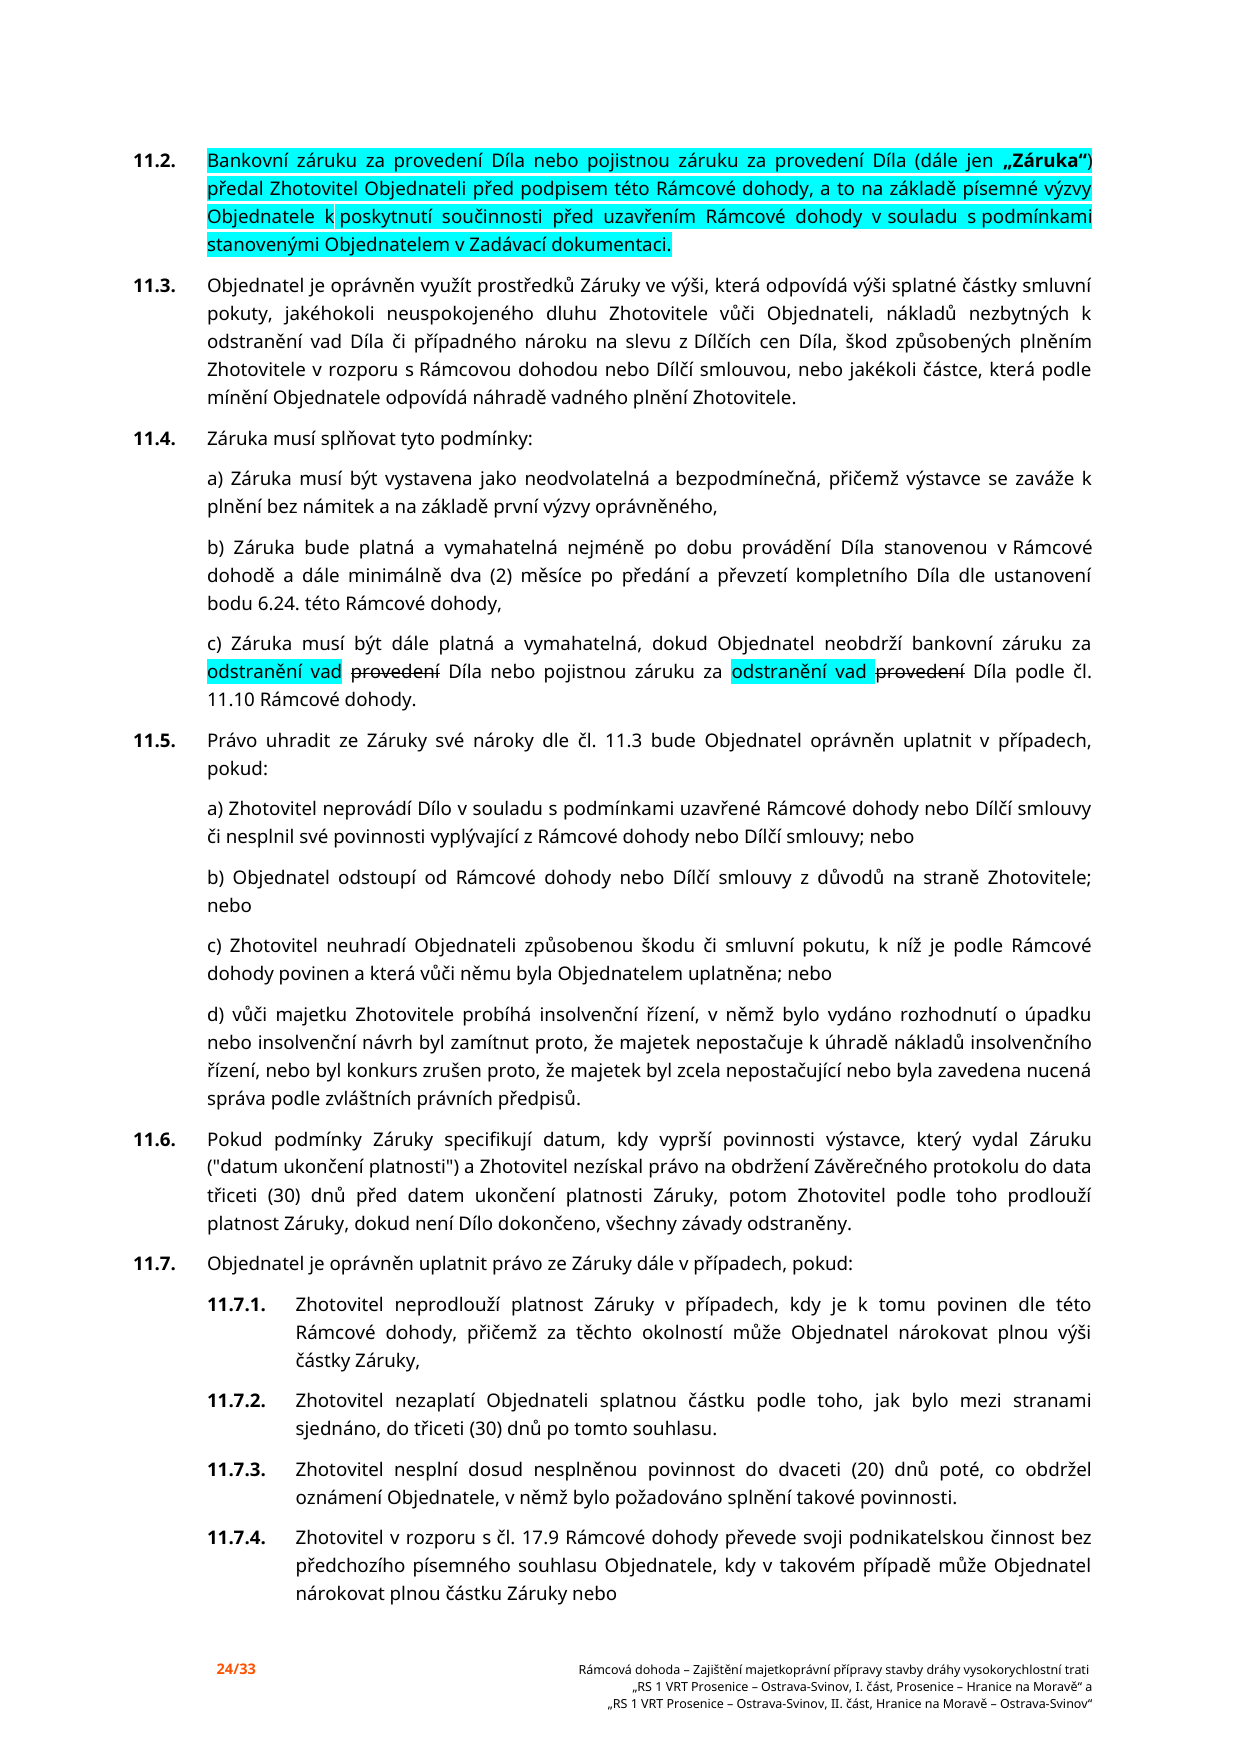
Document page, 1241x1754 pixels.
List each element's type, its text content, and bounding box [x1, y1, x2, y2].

list d) vůči majetku Zhotovitele probíhá insolvenční řízení, v němž bylo vydáno rozhodnutí o úpadku nebo insolvenční návrh byl zamítnut proto, že majetek nepostačuje k úhradě nákladů insolvenčního řízení, nebo byl konkurs zrušen proto, že majetek byl zcela nepostačující nebo byla zavedena nucená správa podle zvláštních právních předpisů. [207, 1001, 1092, 1111]
list a) Záruka musí být vystavena jako neodvolatelná a bezpodmínečná, přičemž výstavce se zaváže k plnění bez námitek a na základě první výzvy oprávněného, [207, 465, 1092, 519]
list Záruka musí splňovat tyto podmínky: [133, 425, 1092, 450]
list Zhotovitel nezaplatí Objednateli splatnou částku podle toho, jak bylo mezi stranami sjednáno, do třiceti (30) dnů po tomto souhlasu. [207, 1387, 1092, 1441]
list Zhotovitel v rozporu s čl. 17.9 Rámcové dohody převede svoji podnikatelskou činnost bez předchozího písemného souhlasu Objednatele, kdy v takovém případě může Objednatel nárokovat plnou částku Záruky nebo [207, 1524, 1092, 1606]
list b) Záruka bude platná a vymahatelná nejméně po dobu provádění Díla stanovenou v Rámcové dohodě a dále minimálně dva (2) měsíce po předání a převzetí kompletního Díla dle ustanovení bodu 6.24. této Rámcové dohody, [207, 534, 1092, 616]
list Zhotovitel nesplní dosud nesplněnou povinnost do dvaceti (20) dnů poté, co obdržel oznámení Objednatele, v němž bylo požadováno splnění takové povinnosti. [207, 1456, 1092, 1509]
list c) Zhotovitel neuhradí Objednateli způsobenou škodu či smluvní pokutu, k níž je podle Rámcové dohody povinen a která vůči němu byla Objednatelem uplatněna; nebo [207, 933, 1092, 986]
list Pokud podmínky Záruky specifikují datum, kdy vyprší povinnosti výstavce, který vydal Záruku ("datum ukončení platnosti") a Zhotovitel nezískal právo na obdržení Závěrečného protokolu do data třiceti (30) dnů před datem ukončení platnosti Záruky, potom Zhotovitel podle toho prodlouží platnost Záruky, dokud není Dílo dokončeno, všechny závady odstraněny. [133, 1126, 1092, 1235]
list c) Záruka musí být dále platná a vymahatelná, dokud Objednatel neobdrží bankovní záruku za odstranění vad provedení Díla nebo pojistnou záruku za odstranění vad provedení Díla podle čl. 11.10 Rámcové dohody. [207, 631, 1092, 712]
list Právo uhradit ze Záruky své nároky dle čl. 11.3 bude Objednatel oprávněn uplatnit v případech, pokud: [133, 727, 1092, 781]
list Objednatel je oprávněn uplatnit právo ze Záruky dále v případech, pokud: [133, 1250, 1092, 1276]
list a) Zhotovitel neprovádí Dílo v souladu s podmínkami uzavřené Rámcové dohody nebo Dílčí smlouvy či nesplnil své povinnosti vyplývající z Rámcové dohody nebo Dílčí smlouvy; nebo [207, 796, 1092, 849]
list Bankovní záruku za provedení Díla nebo pojistnou záruku za provedení Díla (dále jen „Záruka“) předal Zhotovitel Objednateli před podpisem této Rámcové dohody, a to na základě písemné výzvy Objednatele k poskytnutí součinnosti před uzavřením Rámcové dohody v souladu s podmínkami stanovenými Objednatelem v Zadávací dokumentaci. [133, 148, 1092, 257]
list b) Objednatel odstoupí od Rámcové dohody nebo Dílčí smlouvy z důvodů na straně Zhotovitele; nebo [207, 864, 1092, 918]
list Objednatel je oprávněn využít prostředků Záruky ve výši, která odpovídá výši splatné částky smluvní pokuty, jakéhokoli neuspokojeného dluhu Zhotovitele vůči Objednateli, nákladů nezbytných k odstranění vad Díla či případného nároku na slevu z Dílčích cen Díla, škod způsobených plněním Zhotovitele v rozporu s Rámcovou dohodou nebo Dílčí smlouvou, nebo jakékoli částce, která podle mínění Objednatele odpovídá náhradě vadného plnění Zhotovitele. [133, 272, 1092, 410]
list Zhotovitel neprodlouží platnost Záruky v případech, kdy je k tomu povinen dle této Rámcové dohody, přičemž za těchto okolností může Objednatel nárokovat plnou výši částky Záruky, [207, 1291, 1092, 1372]
